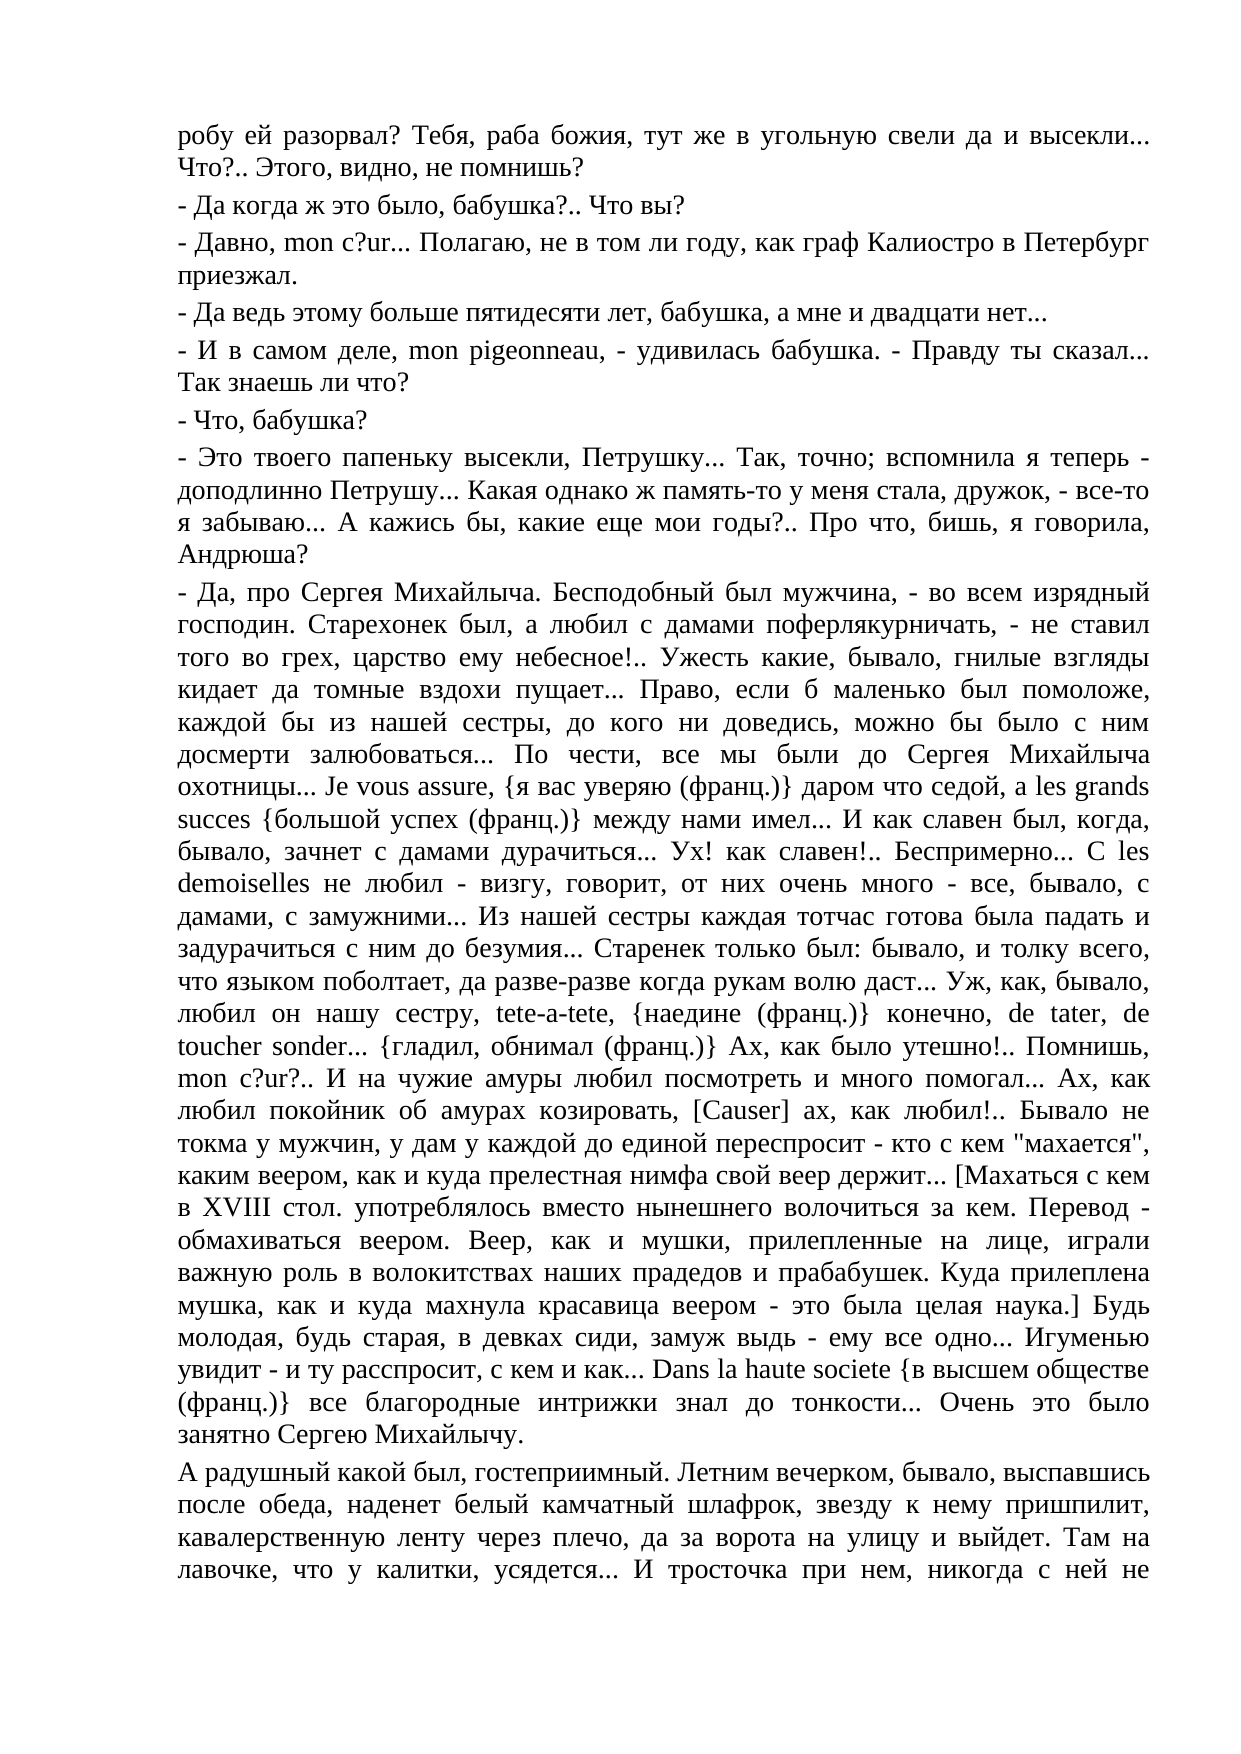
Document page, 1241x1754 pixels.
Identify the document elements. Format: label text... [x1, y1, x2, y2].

text - Что, бабушка? [177, 403, 1152, 435]
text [177, 1455, 1152, 1584]
text - И в самом деле, mon pigeonneau, - удивилась бабушка. - Правду ты сказал... Так знаешь ли что? [177, 333, 1152, 398]
text - Давно, mon c?ur... Полагаю, не в том ли году, как граф Калиостро в Петербург приезжал. [177, 226, 1152, 290]
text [177, 118, 1152, 183]
text - Да, про Сергея Михайлыча. Бесподобный был мужчина, - во всем изрядный господин. Старехонек был, а любил с дамами поферлякурничать, - не ставил того во грех, царство ему небесное!.. Ужесть какие, бывало, гнилые взгляды кидает да томные вздохи пущает... Право, если б маленько был помоложе, каждой бы из нашей сестры, до кого ни доведись, можно бы было с ним досмерти залюбоваться... По чести, все мы были до Сергея Михайлыча охотницы... Je vous assure, {я вас уверяю (франц.)} даром что седой, a les grands succes {большой успех (франц.)} между нами имел... И как славен был, когда, бывало, зачнет с дамами дурачиться... Ух! как славен!.. Беспримерно... С les demoiselles не любил - визгу, говорит, от них очень много - все, бывало, с дамами, с замужними... Из нашей сестры каждая тотчас готова была падать и задурачиться с ним до безумия... Старенек только был: бывало, и толку всего, что языком поболтает, да разве-разве когда рукам волю даст... Уж, как, бывало, любил он нашу сестру, tete-a-tete, {наедине (франц.)} конечно, de tater, de toucher sonder... {гладил, обнимал (франц.)} Ax, как было утешно!.. Помнишь, mon c?ur?.. И на чужие амуры любил посмотреть и много помогал... Ах, как любил покойник об амурах козировать, [Causer] ах, как любил!.. Бывало не токма у мужчин, у дам у каждой до единой переспросит - кто с кем "махается", каким веером, как и куда прелестная нимфа свой веер держит... [Махаться с кем в XVIII стол. употреблялось вместо нынешнего волочиться за кем. Перевод - обмахиваться веером. Веер, как и мушки, прилепленные на лице, играли важную роль в волокитствах наших прадедов и прабабушек. Куда прилеплена мушка, как и куда махнула красавица веером - это была целая наука.] Будь молодая, будь старая, в девках сиди, замуж выдь - ему все одно... Игуменью увидит - и ту расспросит, с кем и как... Dans la haute societe {в высшем обществе (франц.)} все благородные интрижки знал до тонкости... Очень это было занятно Сергею Михайлычу. [177, 575, 1152, 1450]
text - Да ведь этому больше пятидесяти лет, бабушка, а мне и двадцати нет... [177, 295, 1152, 328]
text - Это твоего папеньку высекли, Петрушку... Так, точно; вспомнила я теперь - доподлинно Петрушу... Какая однако ж память-то у меня стала, дружок, - все-то я забываю... А кажись бы, какие еще мои годы?.. Про что, бишь, я говорила, Андрюша? [177, 440, 1152, 570]
text - Да когда ж это было, бабушка?.. Что вы? [177, 188, 1152, 220]
